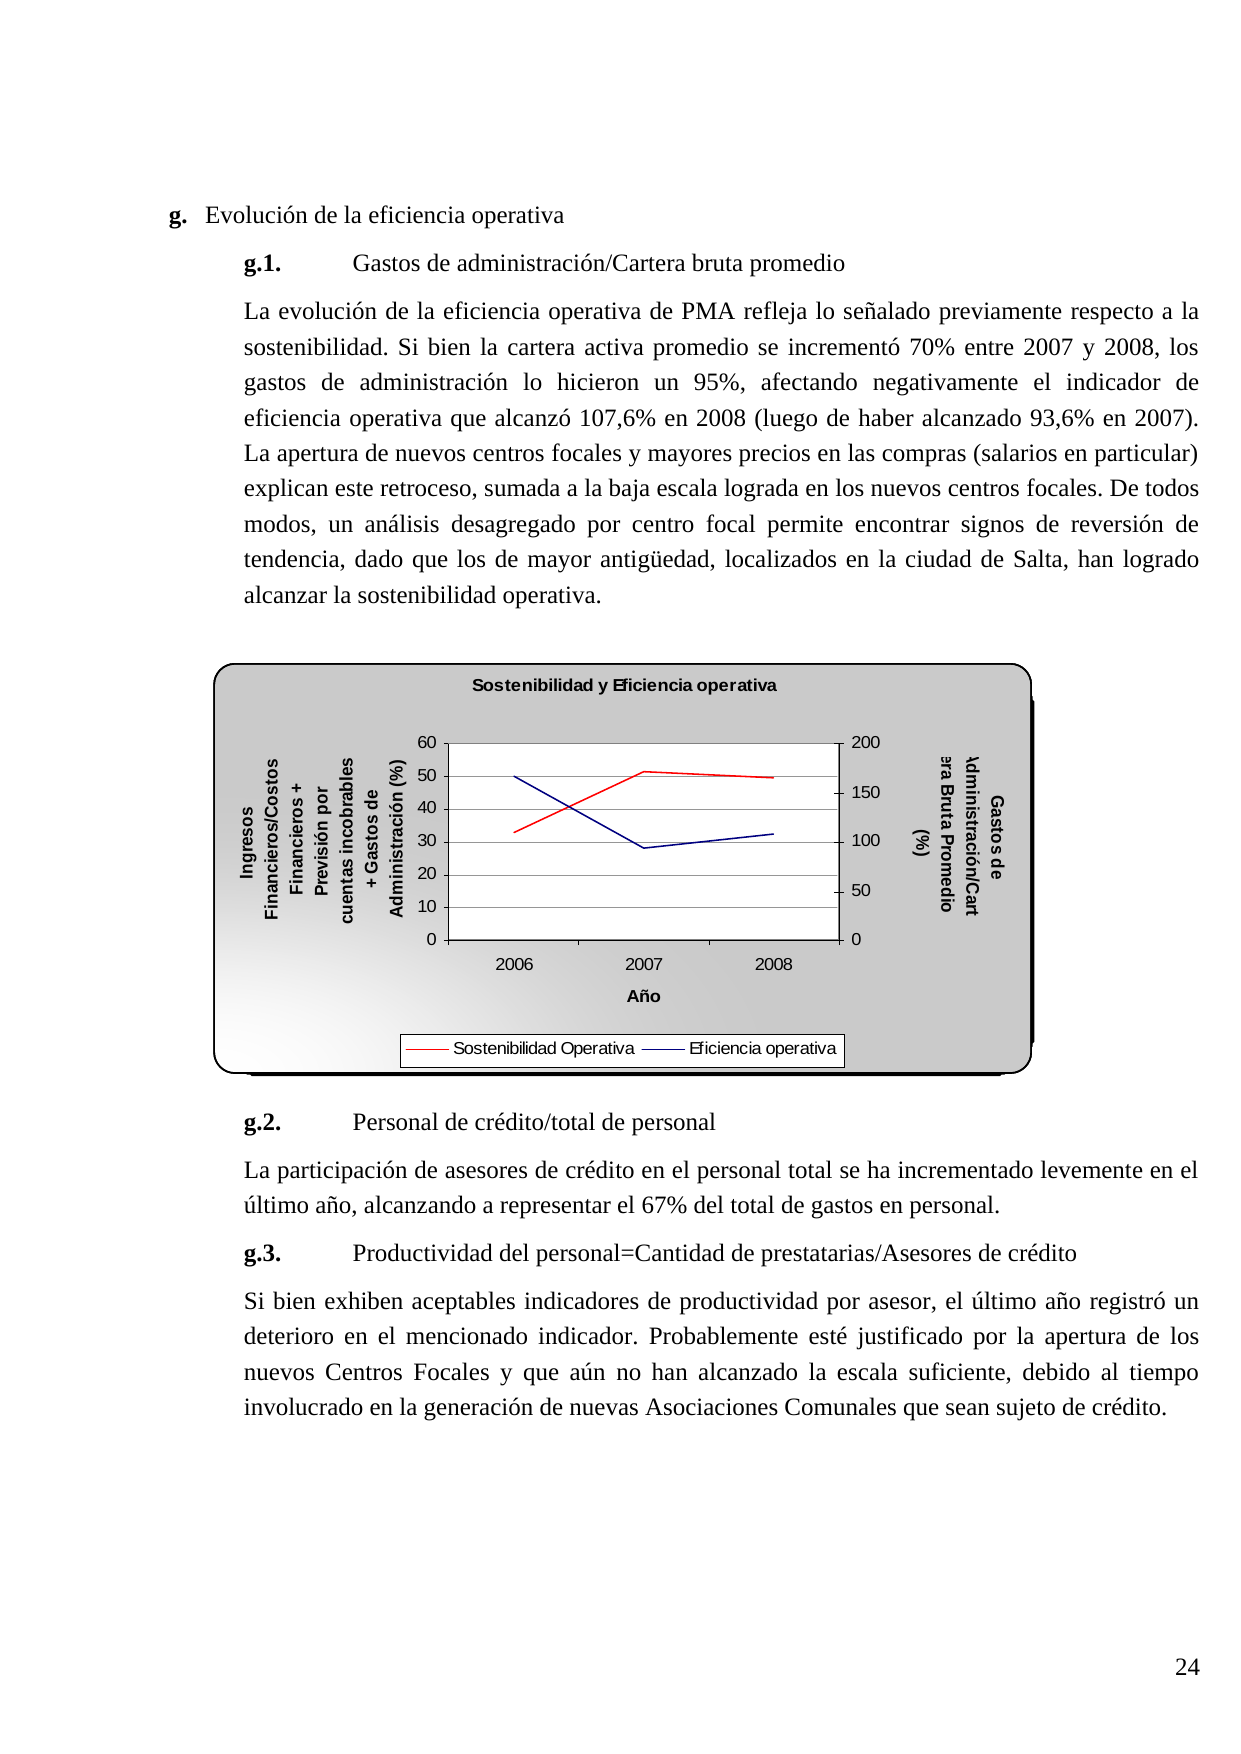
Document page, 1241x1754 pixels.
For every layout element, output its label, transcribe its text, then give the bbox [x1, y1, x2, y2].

text Si bien exhiben aceptables indicadores de productividad por asesor, el último año registró un deterioro en el mencionado indicador. Probablemente esté justificado por la apertura de los nuevos Centros Focales y que aún no han alcanzado la escala suficiente, debido al tiempo involucrado en la generación de nuevas Asociaciones Comunales que sean sujeto de crédito. [244, 1281, 1200, 1423]
text La participación de asesores de crédito en el personal total se ha incrementado levemente en el último año, alcanzando a representar el 67% del total de gastos en personal. [244, 1150, 1200, 1221]
list Personal de crédito/total de personal [244, 1102, 1200, 1137]
list Productividad del personal=Cantidad de prestatarias/Asesores de crédito [244, 1233, 1200, 1268]
list Evolución de la eficiencia operativa [169, 196, 1200, 231]
text La evolución de la eficiencia operativa de PMA refleja lo señalado previamente respecto a la sostenibilidad. Si bien la cartera activa promedio se incrementó 70% entre 2007 y 2008, los gastos de administración lo hicieron un 95%, afectando negativamente el indicador de eficiencia operativa que alcanzó 107,6% en 2008 (luego de haber alcanzado 93,6% en 2007). La apertura de nuevos centros focales y mayores precios en las compras (salarios en particular) explican este retroceso, sumada a la baja escala lograda en los nuevos centros focales. De todos modos, un análisis desagregado por centro focal permite encontrar signos de reversión de tendencia, dado que los de mayor antigüedad, localizados en la ciudad de Salta, han logrado alcanzar la sostenibilidad operativa. [244, 291, 1200, 610]
list Gastos de administración/Cartera bruta promedio [244, 243, 1200, 279]
